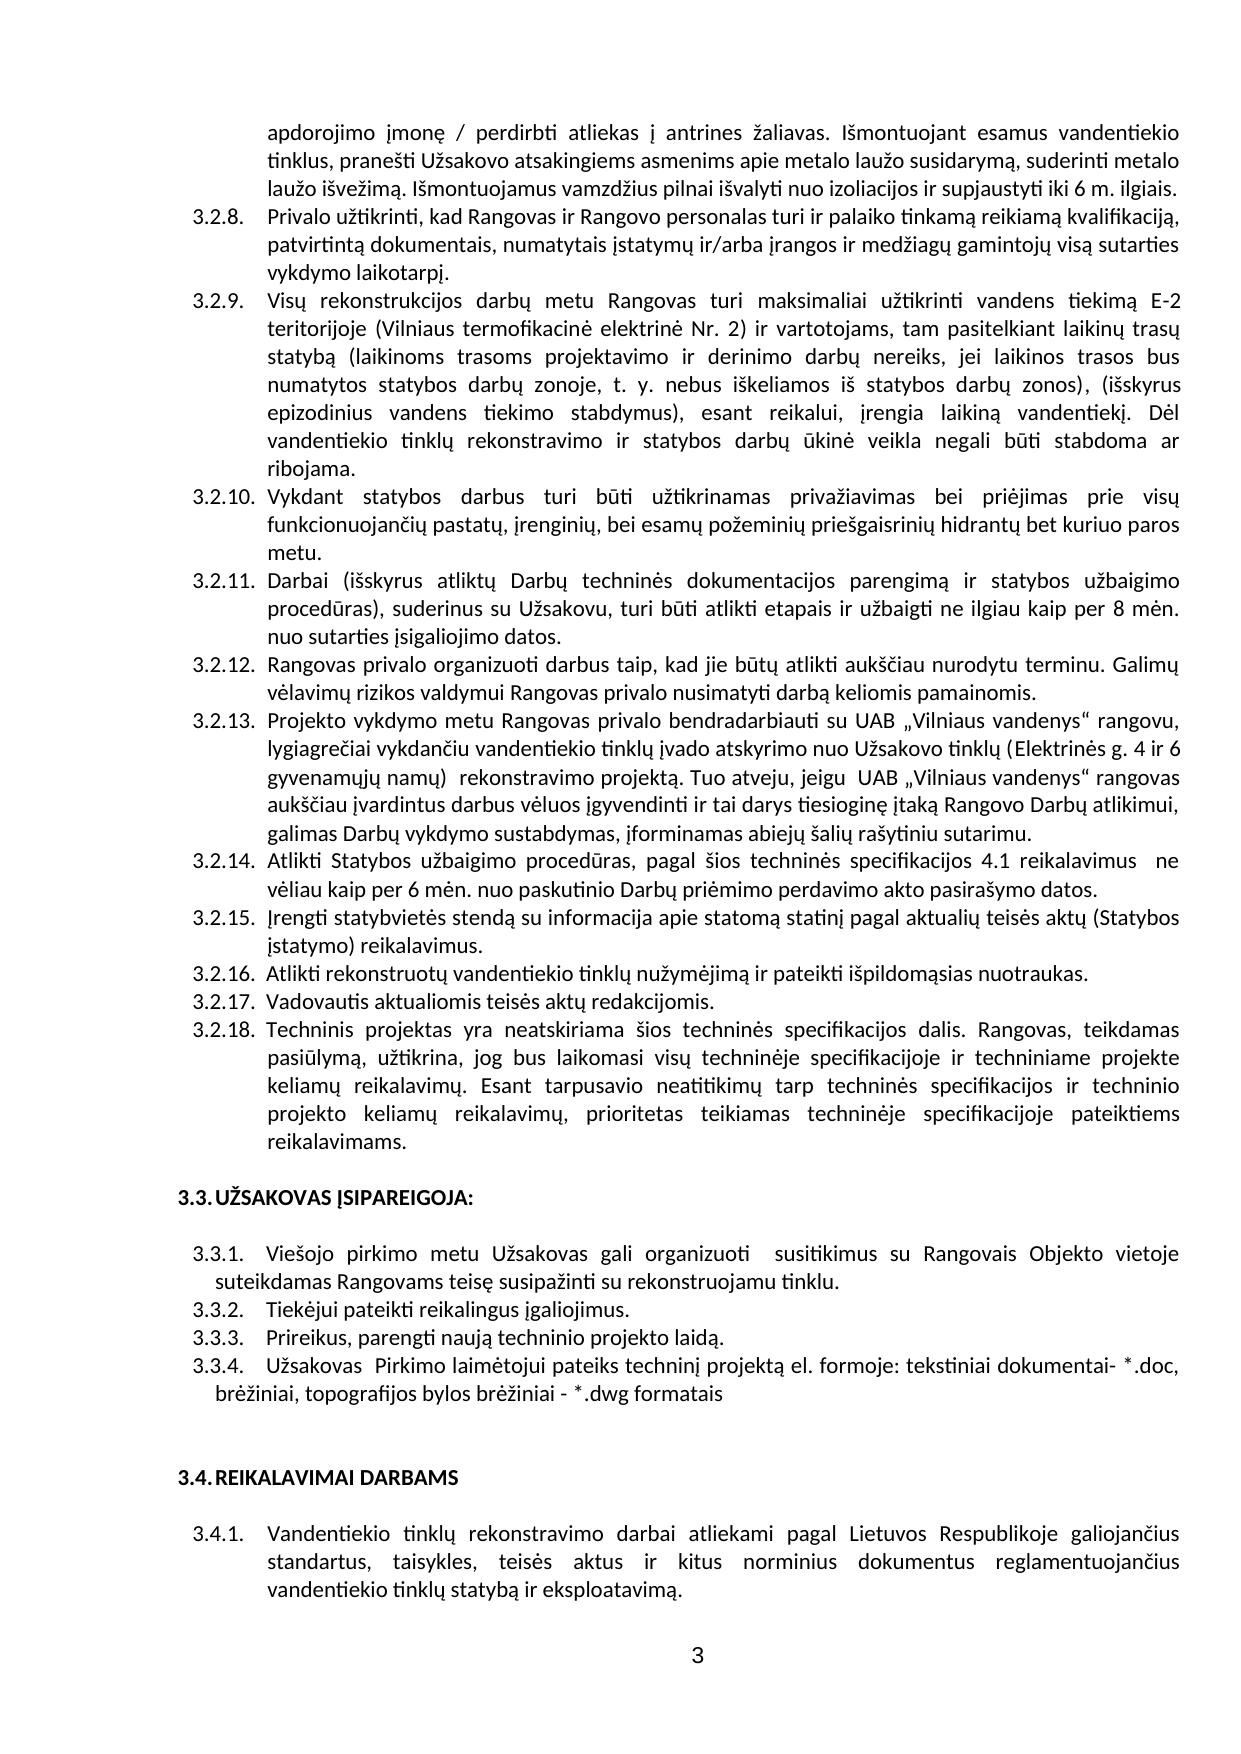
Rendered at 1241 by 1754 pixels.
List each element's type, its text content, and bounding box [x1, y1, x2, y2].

list Viešojo pirkimo metu Užsakovas gali organizuoti susitikimus su Rangovais Objekto vietoje suteikdamas Rangovams teisę susipažinti su rekonstruojamu tinklu. [192, 1239, 1181, 1295]
list REIKALAVIMAI DARBAMS [177, 1463, 1181, 1491]
list Prireikus, parengti naują techninio projekto laidą. [192, 1323, 1181, 1351]
list Visų rekonstrukcijos darbų metu Rangovas turi maksimaliai užtikrinti vandens tiekimą E-2 teritorijoje (Vilniaus termofikacinė elektrinė Nr. 2) ir vartotojams, tam pasitelkiant laikinų trasų statybą (laikinoms trasoms projektavimo ir derinimo darbų nereiks, jei laikinos trasos bus numatytos statybos darbų zonoje, t. y. nebus iškeliamos iš statybos darbų zonos), (išskyrus epizodinius vandens tiekimo stabdymus), esant reikalui, įrengia laikiną vandentiekį. Dėl vandentiekio tinklų rekonstravimo ir statybos darbų ūkinė veikla negali būti stabdoma ar ribojama. [192, 286, 1181, 482]
list Darbai (išskyrus atliktų Darbų techninės dokumentacijos parengimą ir statybos užbaigimo procedūras), suderinus su Užsakovu, turi būti atlikti etapais ir užbaigti ne ilgiau kaip per 8 mėn. nuo sutarties įsigaliojimo datos. [192, 566, 1181, 651]
list Vykdant statybos darbus turi būti užtikrinamas privažiavimas bei priėjimas prie visų funkcionuojančių pastatų, įrenginių, bei esamų požeminių priešgaisrinių hidrantų bet kuriuo paros metu. [192, 482, 1181, 566]
list Atlikti Statybos užbaigimo procedūras, pagal šios techninės specifikacijos 4.1 reikalavimus ne vėliau kaip per 6 mėn. nuo paskutinio Darbų priėmimo perdavimo akto pasirašymo datos. [192, 847, 1181, 903]
list Rangovas privalo organizuoti darbus taip, kad jie būtų atlikti aukščiau nurodytu terminu. Galimų vėlavimų rizikos valdymui Rangovas privalo nusimatyti darbą keliomis pamainomis. [192, 651, 1181, 707]
list Projekto vykdymo metu Rangovas privalo bendradarbiauti su UAB „Vilniaus vandenys“ rangovu, lygiagrečiai vykdančiu vandentiekio tinklų įvado atskyrimo nuo Užsakovo tinklų (Elektrinės g. 4 ir 6 gyvenamųjų namų) rekonstravimo projektą. Tuo atveju, jeigu UAB „Vilniaus vandenys“ rangovas aukščiau įvardintus darbus vėluos įgyvendinti ir tai darys tiesioginę įtaką Rangovo Darbų atlikimui, galimas Darbų vykdymo sustabdymas, įforminamas abiejų šalių rašytiniu sutarimu. [192, 707, 1181, 847]
list Atlikti rekonstruotų vandentiekio tinklų nužymėjimą ir pateikti išpildomąsias nuotraukas. [192, 959, 1181, 987]
list Vadovautis aktualiomis teisės aktų redakcijomis. [192, 987, 1181, 1015]
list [192, 118, 1181, 202]
list Įrengti statybvietės stendą su informacija apie statomą statinį pagal aktualių teisės aktų (Statybos įstatymo) reikalavimus. [192, 903, 1181, 959]
list Techninis projektas yra neatskiriama šios techninės specifikacijos dalis. Rangovas, teikdamas pasiūlymą, užtikrina, jog bus laikomasi visų techninėje specifikacijoje ir techniniame projekte keliamų reikalavimų. Esant tarpusavio neatitikimų tarp techninės specifikacijos ir techninio projekto keliamų reikalavimų, prioritetas teikiamas techninėje specifikacijoje pateiktiems reikalavimams. [192, 1015, 1181, 1155]
list Tiekėjui pateikti reikalingus įgaliojimus. [192, 1295, 1181, 1323]
list Vandentiekio tinklų rekonstravimo darbai atliekami pagal Lietuvos Respublikoje galiojančius standartus, taisykles, teisės aktus ir kitus norminius dokumentus reglamentuojančius vandentiekio tinklų statybą ir eksploatavimą. [192, 1519, 1181, 1603]
list Užsakovas Pirkimo laimėtojui pateiks techninį projektą el. formoje: tekstiniai dokumentai- *.doc, brėžiniai, topografijos bylos brėžiniai - *.dwg formatais [192, 1351, 1181, 1407]
list UŽSAKOVAS ĮSIPAREIGOJA: [177, 1183, 1181, 1211]
list Privalo užtikrinti, kad Rangovas ir Rangovo personalas turi ir palaiko tinkamą reikiamą kvalifikaciją, patvirtintą dokumentais, numatytais įstatymų ir/arba įrangos ir medžiagų gamintojų visą sutarties vykdymo laikotarpį. [192, 202, 1181, 286]
